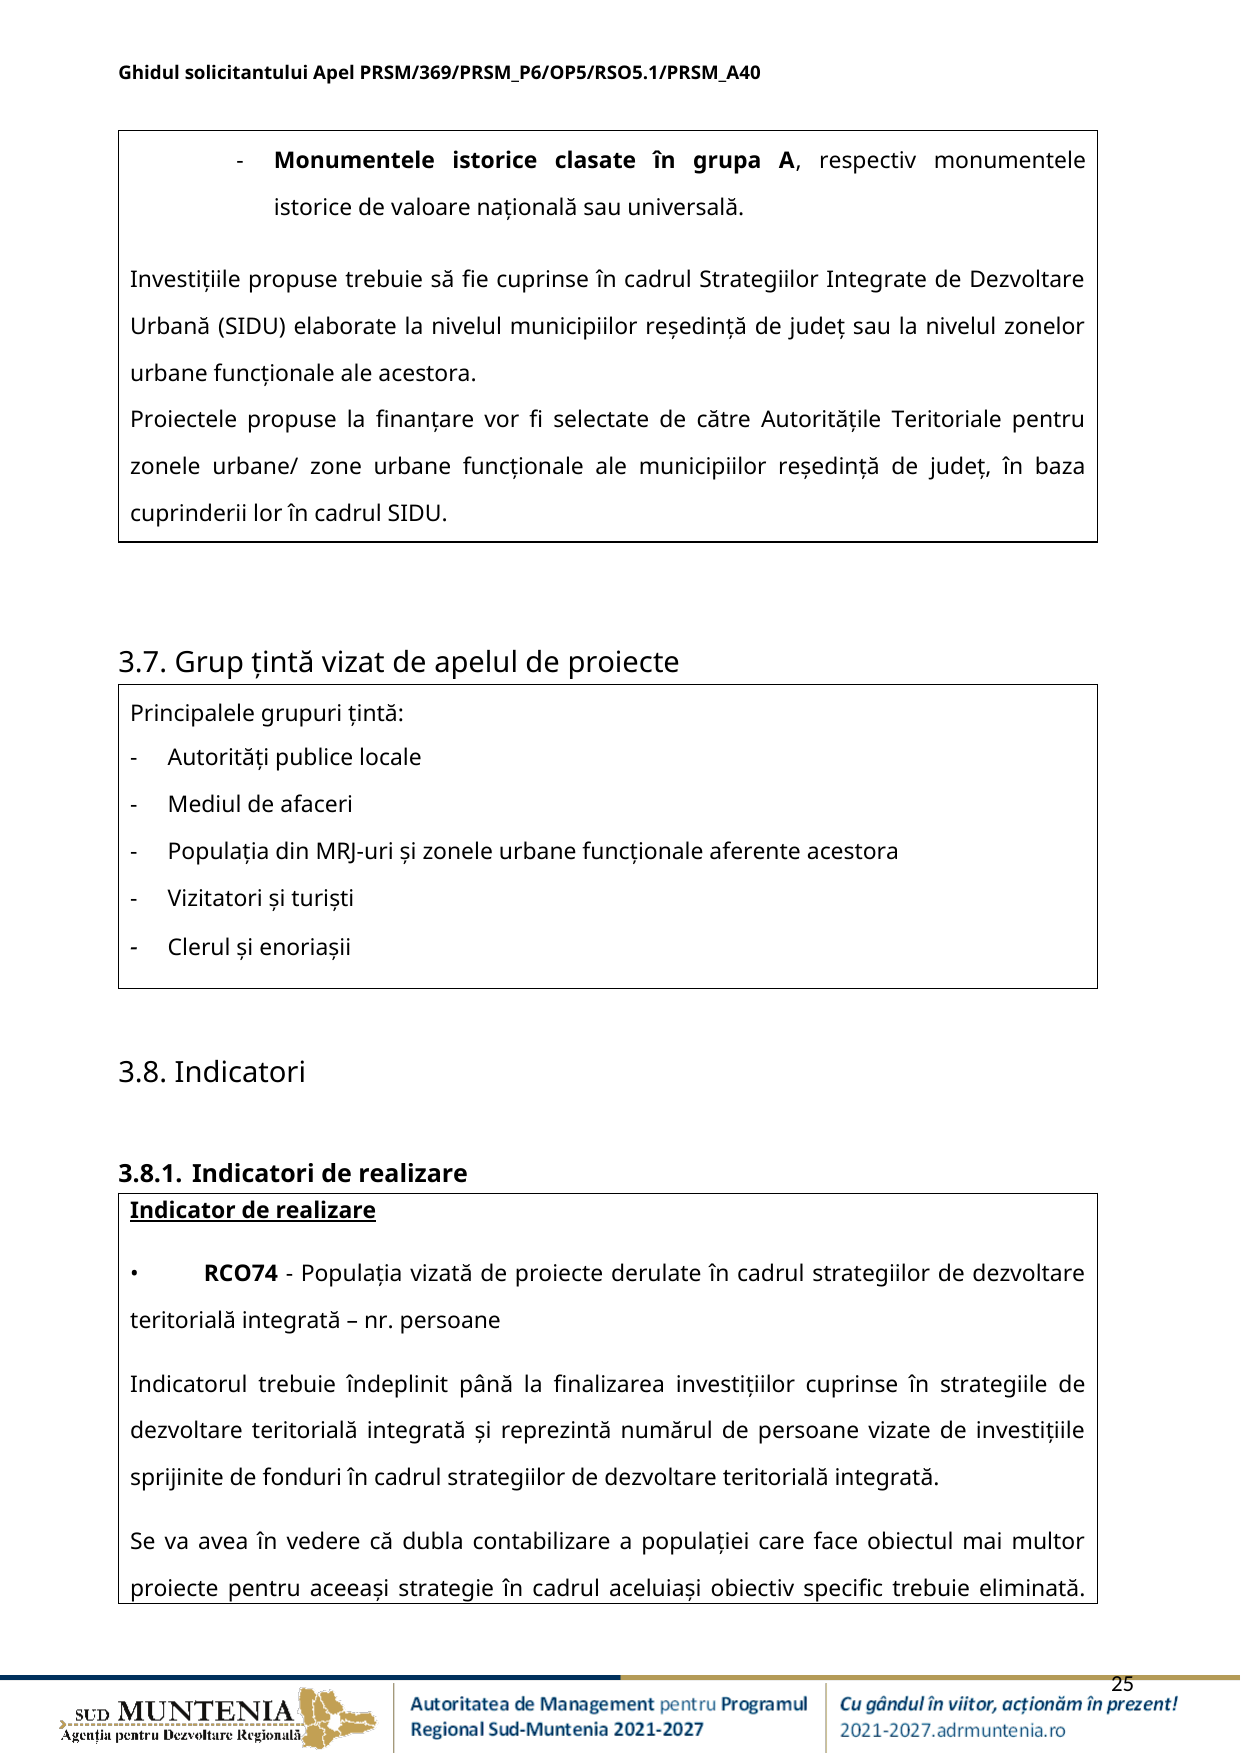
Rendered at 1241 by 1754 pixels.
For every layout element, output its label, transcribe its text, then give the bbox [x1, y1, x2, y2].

subtitle 3.8. Indicatori [118, 1051, 1134, 1091]
table_header Principalele grupuri țintă: Autorități publice locale Mediul de afaceri Populația din MRJ-uri și zonele urbane funcționale aferente acestora Vizitatori și turiști Clerul și enoriașii [119, 685, 1097, 988]
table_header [119, 1194, 1097, 1603]
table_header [119, 131, 1097, 541]
subtitle 3.7. Grup țintă vizat de apelul de proiecte [118, 641, 1134, 681]
picture [0, 1675, 1241, 1754]
subtitle 3.8.1. Indicatori de realizare [118, 1156, 1134, 1190]
